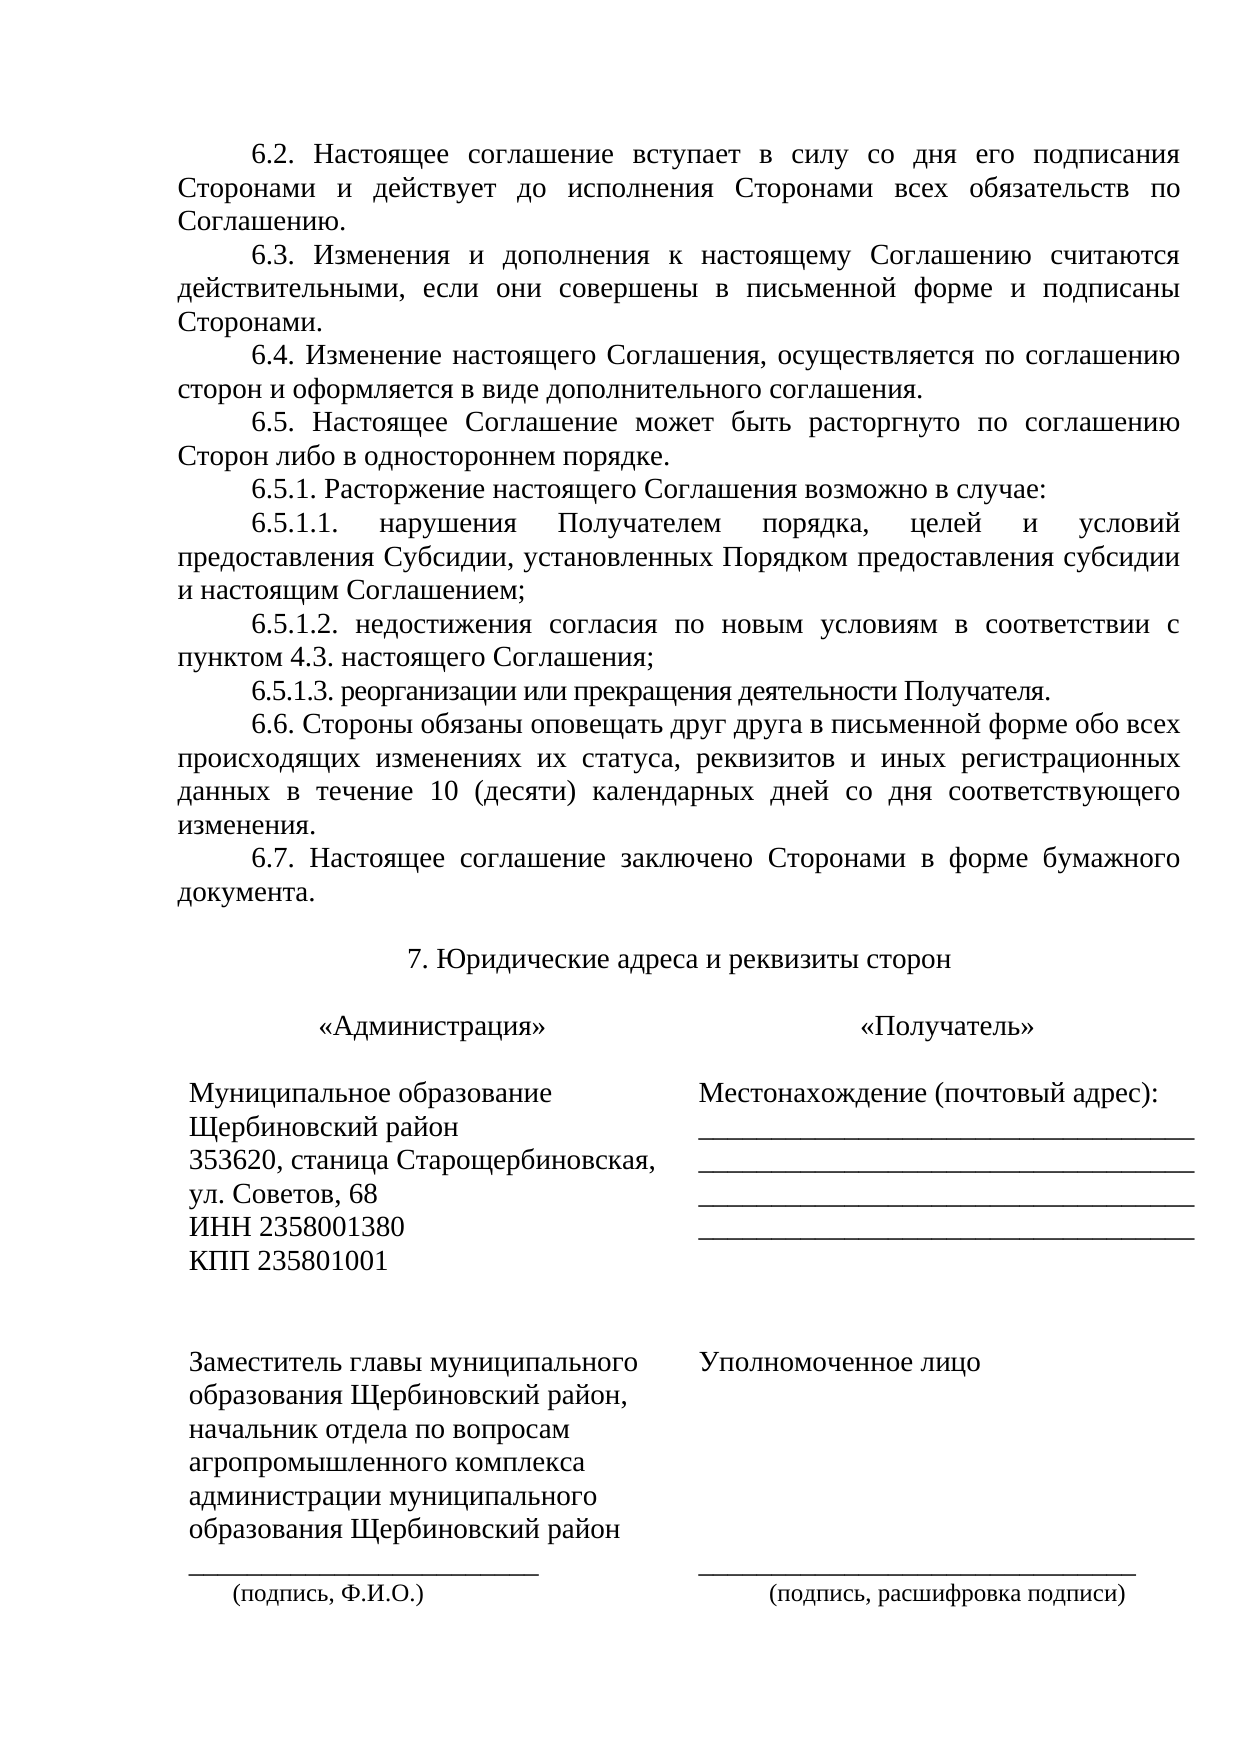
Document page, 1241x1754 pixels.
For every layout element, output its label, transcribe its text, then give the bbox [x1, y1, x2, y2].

text 6.3. Изменения и дополнения к настоящему Соглашению считаются действительными, если они совершены в письменной форме и подписаны Сторонами. [177, 237, 1181, 337]
text 6.4. Изменение настоящего Соглашения, осуществляется по соглашению сторон и оформляется в виде дополнительного соглашения. [177, 337, 1181, 404]
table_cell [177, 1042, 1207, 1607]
text 6.5.1.2. недостижения согласия по новым условиям в соответствии с пунктом 4.3. настоящего Соглашения; [177, 606, 1181, 673]
text 6.2. Настоящее соглашение вступает в силу со дня его подписания Сторонами и действует до исполнения Сторонами всех обязательств по Соглашению. [177, 136, 1181, 237]
text 6.6. Стороны обязаны оповещать друг друга в письменной форме обо всех происходящих изменениях их статуса, реквизитов и иных регистрационных данных в течение 10 (десяти) календарных дней со дня соответствующего изменения. [177, 706, 1181, 841]
text 6.7. Настоящее соглашение заключено Сторонами в форме бумажного документа. [177, 841, 1181, 908]
text 6.5. Настоящее Соглашение может быть расторгнуто по соглашению Сторон либо в одностороннем порядке. [177, 404, 1181, 472]
text 6.5.1. Расторжение настоящего Соглашения возможно в случае: [177, 472, 1181, 505]
text 6.5.1.3. реорганизации или прекращения деятельности Получателя. [177, 673, 1181, 706]
text 6.5.1.1. нарушения Получателем порядка, целей и условий предоставления Субсидии, установленных Порядком предоставления субсидии и настоящим Соглашением; [177, 505, 1181, 606]
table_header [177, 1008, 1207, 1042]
text 7. Юридические адреса и реквизиты сторон [177, 941, 1181, 975]
